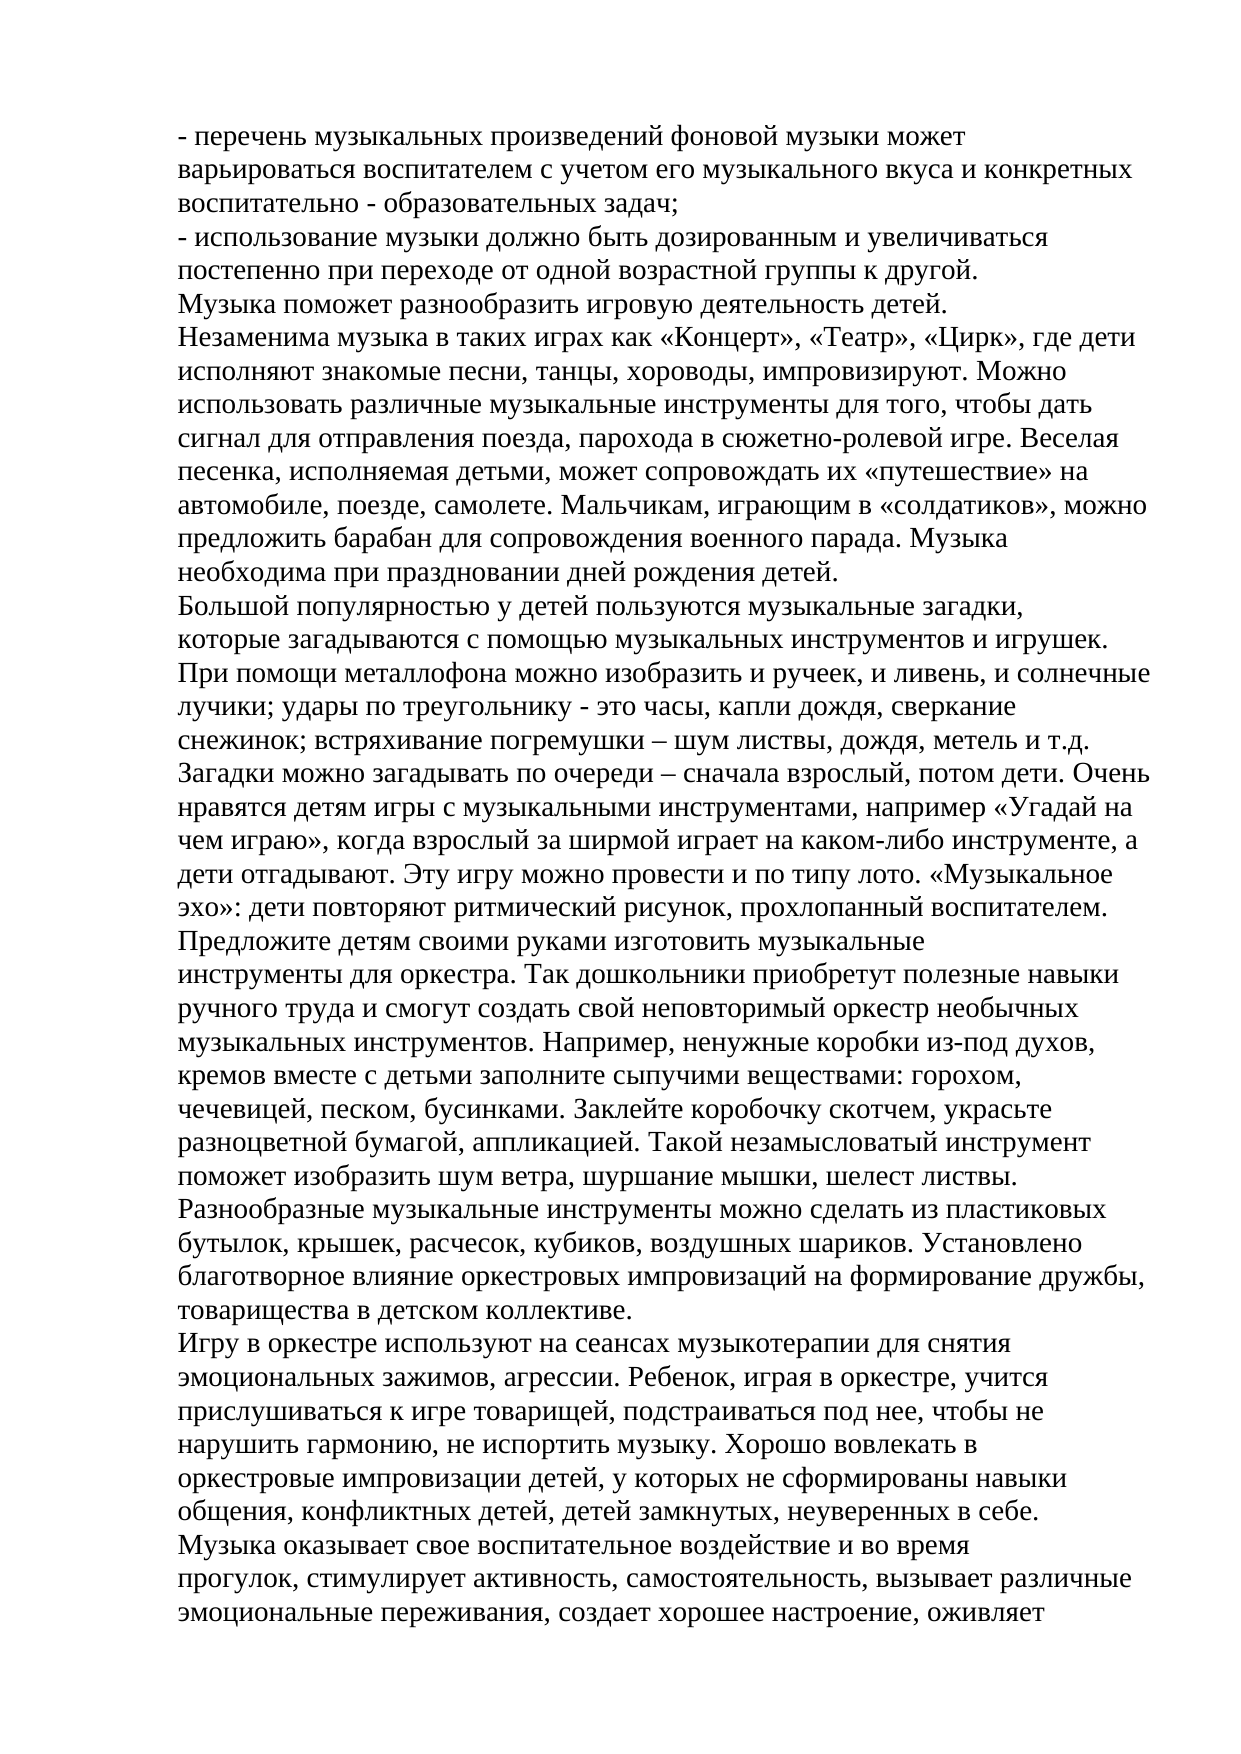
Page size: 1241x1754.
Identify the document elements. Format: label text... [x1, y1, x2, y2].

text инструменты для оркестра. Так дошкольники приобретут полезные навыки ручного труда и смогут создать свой неповторимый оркестр необычных музыкальных инструментов. Например, ненужные коробки из-под духов, кремов вместе с детьми заполните сыпучими веществами: горохом, чечевицей, песком, бусинками. Заклейте коробочку скотчем, украсьте разноцветной бумагой, аппликацией. Такой незамысловатый инструмент поможет изобразить шум ветра, шуршание мышки, шелест листвы. [177, 957, 1152, 1191]
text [177, 1560, 1152, 1627]
text Большой популярностью у детей пользуются музыкальные загадки, [177, 588, 1152, 621]
text - использование музыки должно быть дозированным и увеличиваться [177, 219, 1152, 252]
text Музыка поможет разнообразить игровую деятельность детей. [177, 286, 1152, 319]
text оркестровые импровизации детей, у которых не сформированы навыки общения, конфликтных детей, детей замкнутых, неуверенных в себе. [177, 1460, 1152, 1527]
text Загадки можно загадывать по очереди – сначала взрослый, потом дети. Очень нравятся детям игры с музыкальными инструментами, например «Угадай на чем играю», когда взрослый за ширмой играет на каком-либо инструменте, а дети отгадывают. Эту игру можно провести и по типу лото. «Музыкальное эхо»: дети повторяют ритмический рисунок, прохлопанный воспитателем. [177, 755, 1152, 923]
text Незаменима музыка в таких играх как «Концерт», «Театр», «Цирк», где дети исполняют знакомые песни, танцы, хороводы, импровизируют. Можно использовать различные музыкальные инструменты для того, чтобы дать сигнал для отправления поезда, парохода в сюжетно-ролевой игре. Веселая песенка, исполняемая детьми, может сопровождать их «путешествие» на автомобиле, поезде, самолете. Мальчикам, играющим в «солдатиков», можно предложить барабан для сопровождения военного парада. Музыка необходима при праздновании дней рождения детей. [177, 319, 1152, 588]
text - перечень музыкальных произведений фоновой музыки может варьироваться воспитателем с учетом его музыкального вкуса и конкретных воспитательно - образовательных задач; [177, 118, 1152, 219]
text Игру в оркестре используют на сеансах музыкотерапии для снятия эмоциональных зажимов, агрессии. Ребенок, играя в оркестре, учится прислушиваться к игре товарищей, подстраиваться под нее, чтобы не нарушить гармонию, не испортить музыку. Хорошо вовлекать в [177, 1326, 1152, 1460]
text При помощи металлофона можно изобразить и ручеек, и ливень, и солнечные лучики; удары по треугольнику - это часы, капли дождя, сверкание снежинок; встряхивание погремушки – шум листвы, дождя, метель и т.д. [177, 655, 1152, 755]
text которые загадываются с помощью музыкальных инструментов и игрушек. [177, 621, 1152, 655]
text Разнообразные музыкальные инструменты можно сделать из пластиковых бутылок, крышек, расчесок, кубиков, воздушных шариков. Установлено благотворное влияние оркестровых импровизаций на формирование дружбы, товарищества в детском коллективе. [177, 1191, 1152, 1326]
text постепенно при переходе от одной возрастной группы к другой. [177, 252, 1152, 286]
text Музыка оказывает свое воспитательное воздействие и во время [177, 1527, 1152, 1560]
text Предложите детям своими руками изготовить музыкальные [177, 923, 1152, 957]
